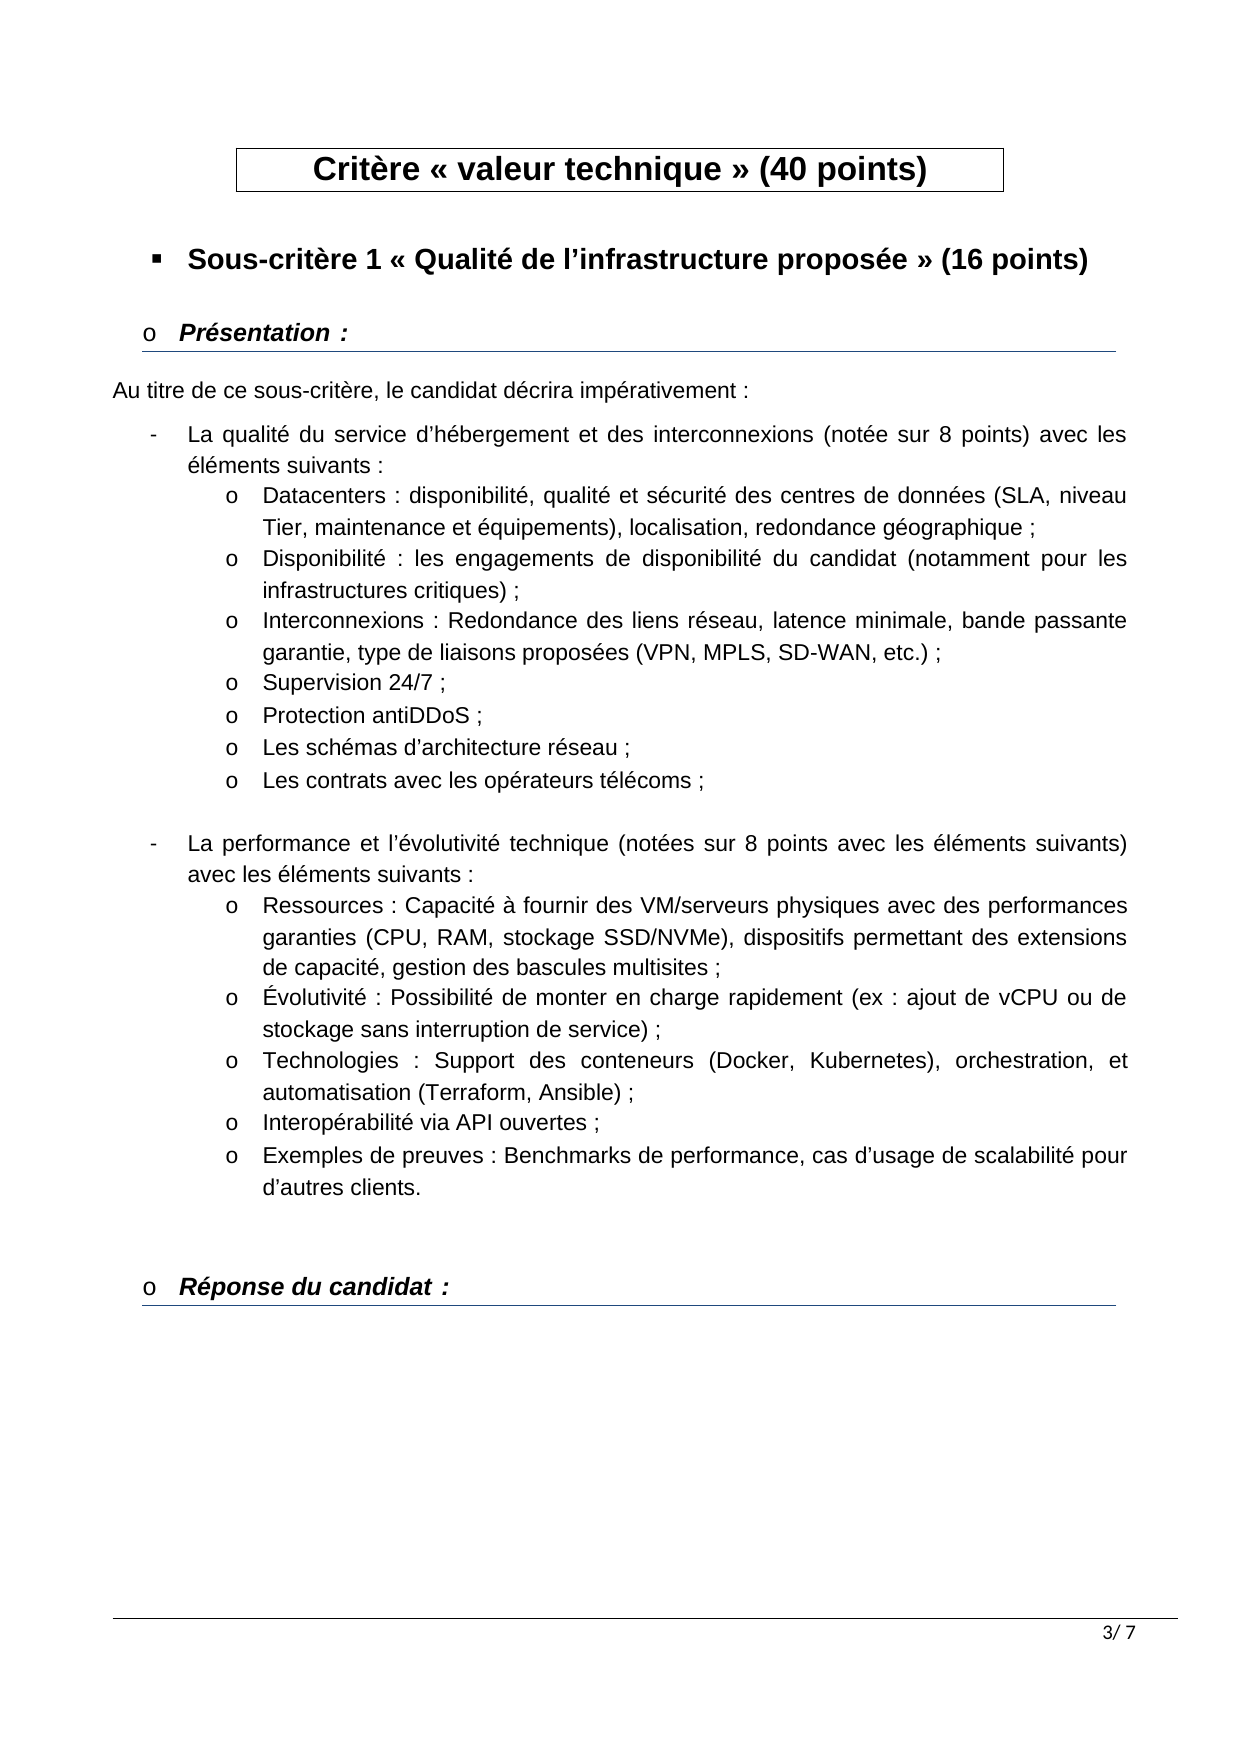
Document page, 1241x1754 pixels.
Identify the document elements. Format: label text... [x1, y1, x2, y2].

list Les schémas d’architecture réseau ; [225, 734, 1128, 763]
list Disponibilité : les engagements de disponibilité du candidat (notamment pour les infrastructures critiques) ; [225, 544, 1128, 603]
list La qualité du service d’hébergement et des interconnexions (notée sur 8 points) avec les éléments suivants : [150, 420, 1128, 478]
list Supervision 24/7 ; [225, 669, 1128, 698]
subtitle Sous-critère 1 « Qualité de l’infrastructure proposée » (16 points) [150, 242, 1128, 276]
list Les contrats avec les opérateurs télécoms ; [225, 767, 1128, 795]
list Interopérabilité via API ouvertes ; [225, 1109, 1128, 1137]
list Protection antiDDoS ; [225, 702, 1128, 730]
list Technologies : Support des conteneurs (Docker, Kubernetes), orchestration, et automatisation (Terraform, Ansible) ; [225, 1047, 1128, 1105]
subtitle Réponse du candidat : [142, 1272, 1116, 1305]
list Évolutivité : Possibilité de monter en charge rapidement (ex : ajout de vCPU ou de stockage sans interruption de service) ; [225, 984, 1128, 1043]
list Interconnexions : Redondance des liens réseau, latence minimale, bande passante garantie, type de liaisons proposées (VPN, MPLS, SD-WAN, etc.) ; [225, 607, 1128, 666]
list La performance et l’évolutivité technique (notées sur 8 points avec les éléments suivants) avec les éléments suivants : [150, 829, 1128, 888]
text Au titre de ce sous-critère, le candidat décrira impérativement : [112, 377, 1128, 404]
subtitle Présentation : [142, 318, 1116, 351]
list Exemples de preuves : Benchmarks de performance, cas d’usage de scalabilité pour d’autres clients. [225, 1142, 1128, 1200]
list Ressources : Capacité à fournir des VM/serveurs physiques avec des performances garanties (CPU, RAM, stockage SSD/NVMe), dispositifs permettant des extensions de capacité, gestion des bascules multisites ; [225, 892, 1128, 980]
list Datacenters : disponibilité, qualité et sécurité des centres de données (SLA, niveau Tier, maintenance et équipements), localisation, redondance géographique ; [225, 482, 1128, 541]
table_header Critère « valeur technique » (40 points) [237, 149, 1003, 191]
